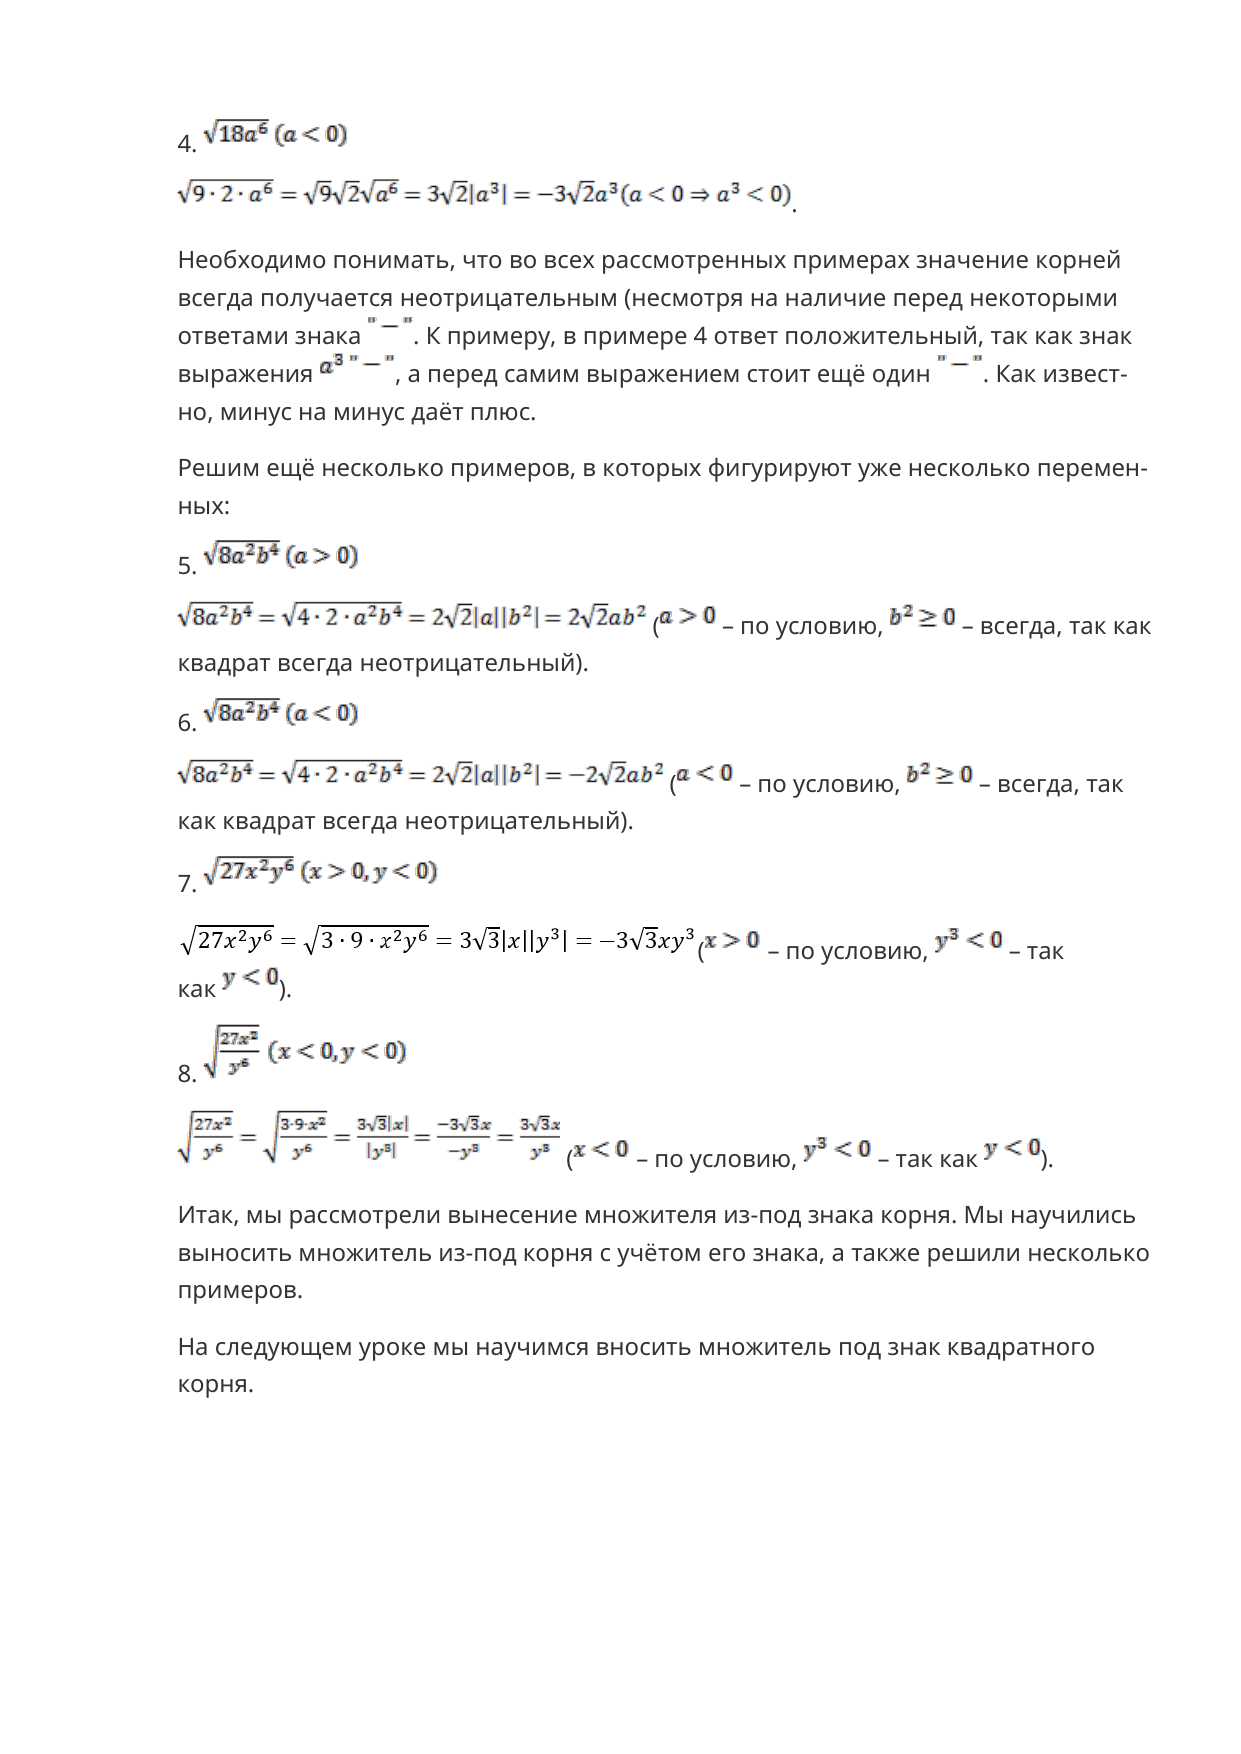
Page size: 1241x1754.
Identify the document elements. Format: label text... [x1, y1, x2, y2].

text 5. [177, 540, 1152, 581]
text 4. [177, 118, 1152, 159]
text 8. [177, 1023, 1152, 1089]
text 6. [177, 697, 1152, 739]
picture [803, 1136, 871, 1168]
picture [177, 918, 698, 959]
picture [676, 760, 733, 792]
text Решим ещё несколько примеров, в которых фигурируют уже несколько переменных: [177, 446, 1152, 521]
picture [222, 966, 279, 998]
text Необходимо понимать, что во всех рассмотренных примерах значение корней всегда получается неотрицательным (несмотря на наличие перед некоторыми ответами знака . К примеру, в примере 4 ответ положительный, так как знак выражения , а перед самим выражением стоит ещё один . Как известно, минус на минус даёт плюс. [177, 238, 1152, 427]
picture [319, 351, 344, 383]
picture [203, 855, 438, 893]
picture [659, 603, 716, 635]
picture [906, 760, 973, 792]
text 7. [177, 855, 1152, 900]
picture [349, 351, 395, 383]
picture [177, 1108, 560, 1168]
picture [177, 757, 664, 792]
picture [203, 539, 359, 575]
picture [937, 351, 983, 383]
picture [367, 313, 413, 345]
picture [177, 600, 646, 635]
picture [203, 697, 359, 732]
picture [177, 178, 792, 213]
text Итак, мы рассмотрели вынесение множителя из-под знака корня. Мы научились выносить множитель из-под корня с учётом его знака, а также решили несколько примеров. [177, 1193, 1152, 1306]
picture [573, 1136, 630, 1168]
picture [889, 603, 956, 635]
text На следующем уроке мы научимся вносить множитель под знак квадратного корня. [177, 1324, 1152, 1399]
picture [984, 1136, 1041, 1168]
picture [203, 118, 348, 153]
picture [935, 927, 1003, 959]
picture [704, 927, 761, 959]
picture [203, 1023, 407, 1083]
